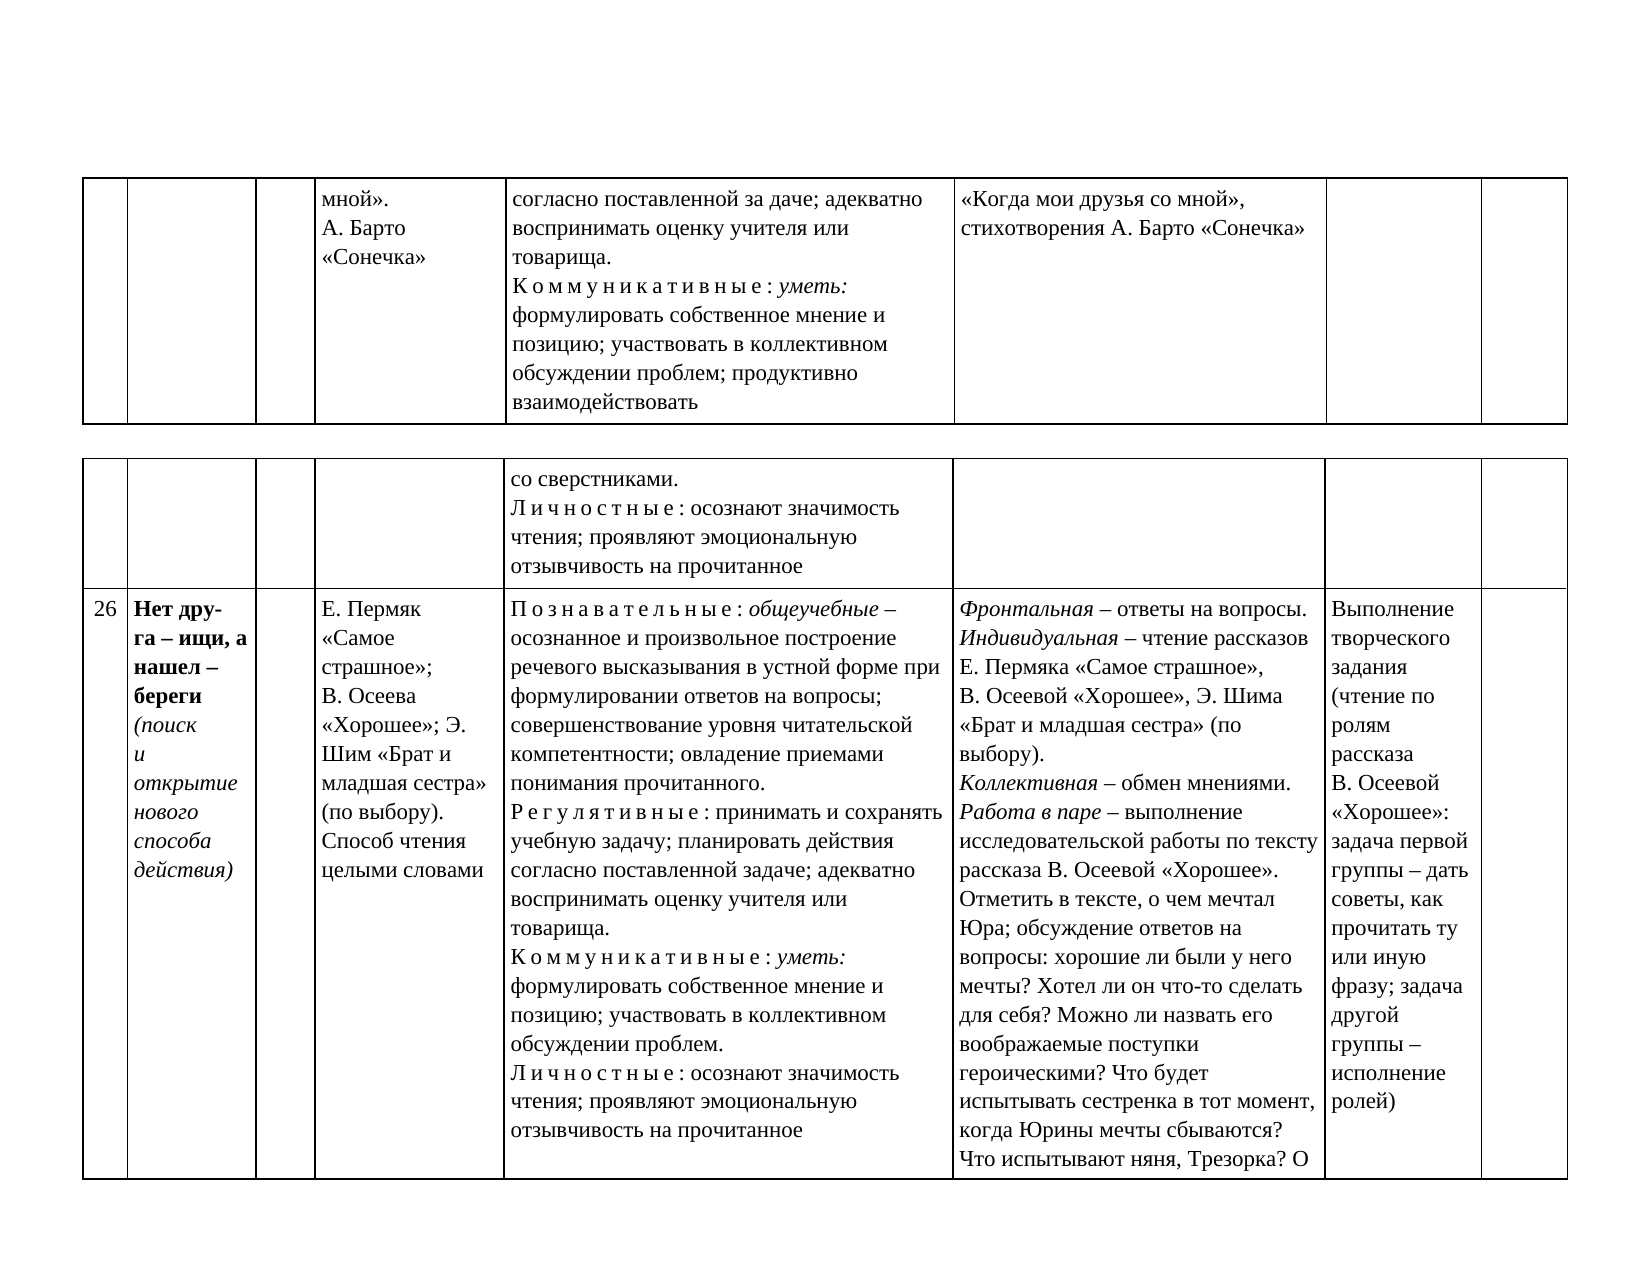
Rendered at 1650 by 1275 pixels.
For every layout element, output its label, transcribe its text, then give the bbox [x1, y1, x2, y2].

table_cell [1482, 588, 1567, 1178]
table_cell [1482, 179, 1567, 423]
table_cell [316, 179, 505, 423]
table_header [954, 459, 1324, 587]
table_cell [257, 179, 314, 423]
table_cell [257, 589, 314, 1178]
table_header [257, 459, 314, 587]
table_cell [316, 589, 503, 1178]
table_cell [955, 179, 1326, 423]
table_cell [954, 589, 1324, 1178]
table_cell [128, 179, 255, 423]
table_header [316, 459, 503, 587]
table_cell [505, 589, 952, 1178]
table_cell 26 [84, 589, 127, 1178]
table_header [84, 459, 127, 587]
table_header [128, 459, 255, 587]
table_cell 25 [84, 179, 127, 423]
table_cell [1326, 589, 1481, 1178]
table_header [1482, 459, 1567, 587]
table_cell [507, 179, 954, 423]
table_header [1326, 459, 1481, 587]
table_cell [1327, 179, 1481, 423]
table_header со сверстниками. Личностные: осознают значимость чтения; проявляют эмоциональную отзывчивость на прочитанное [505, 459, 952, 587]
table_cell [128, 589, 255, 1178]
